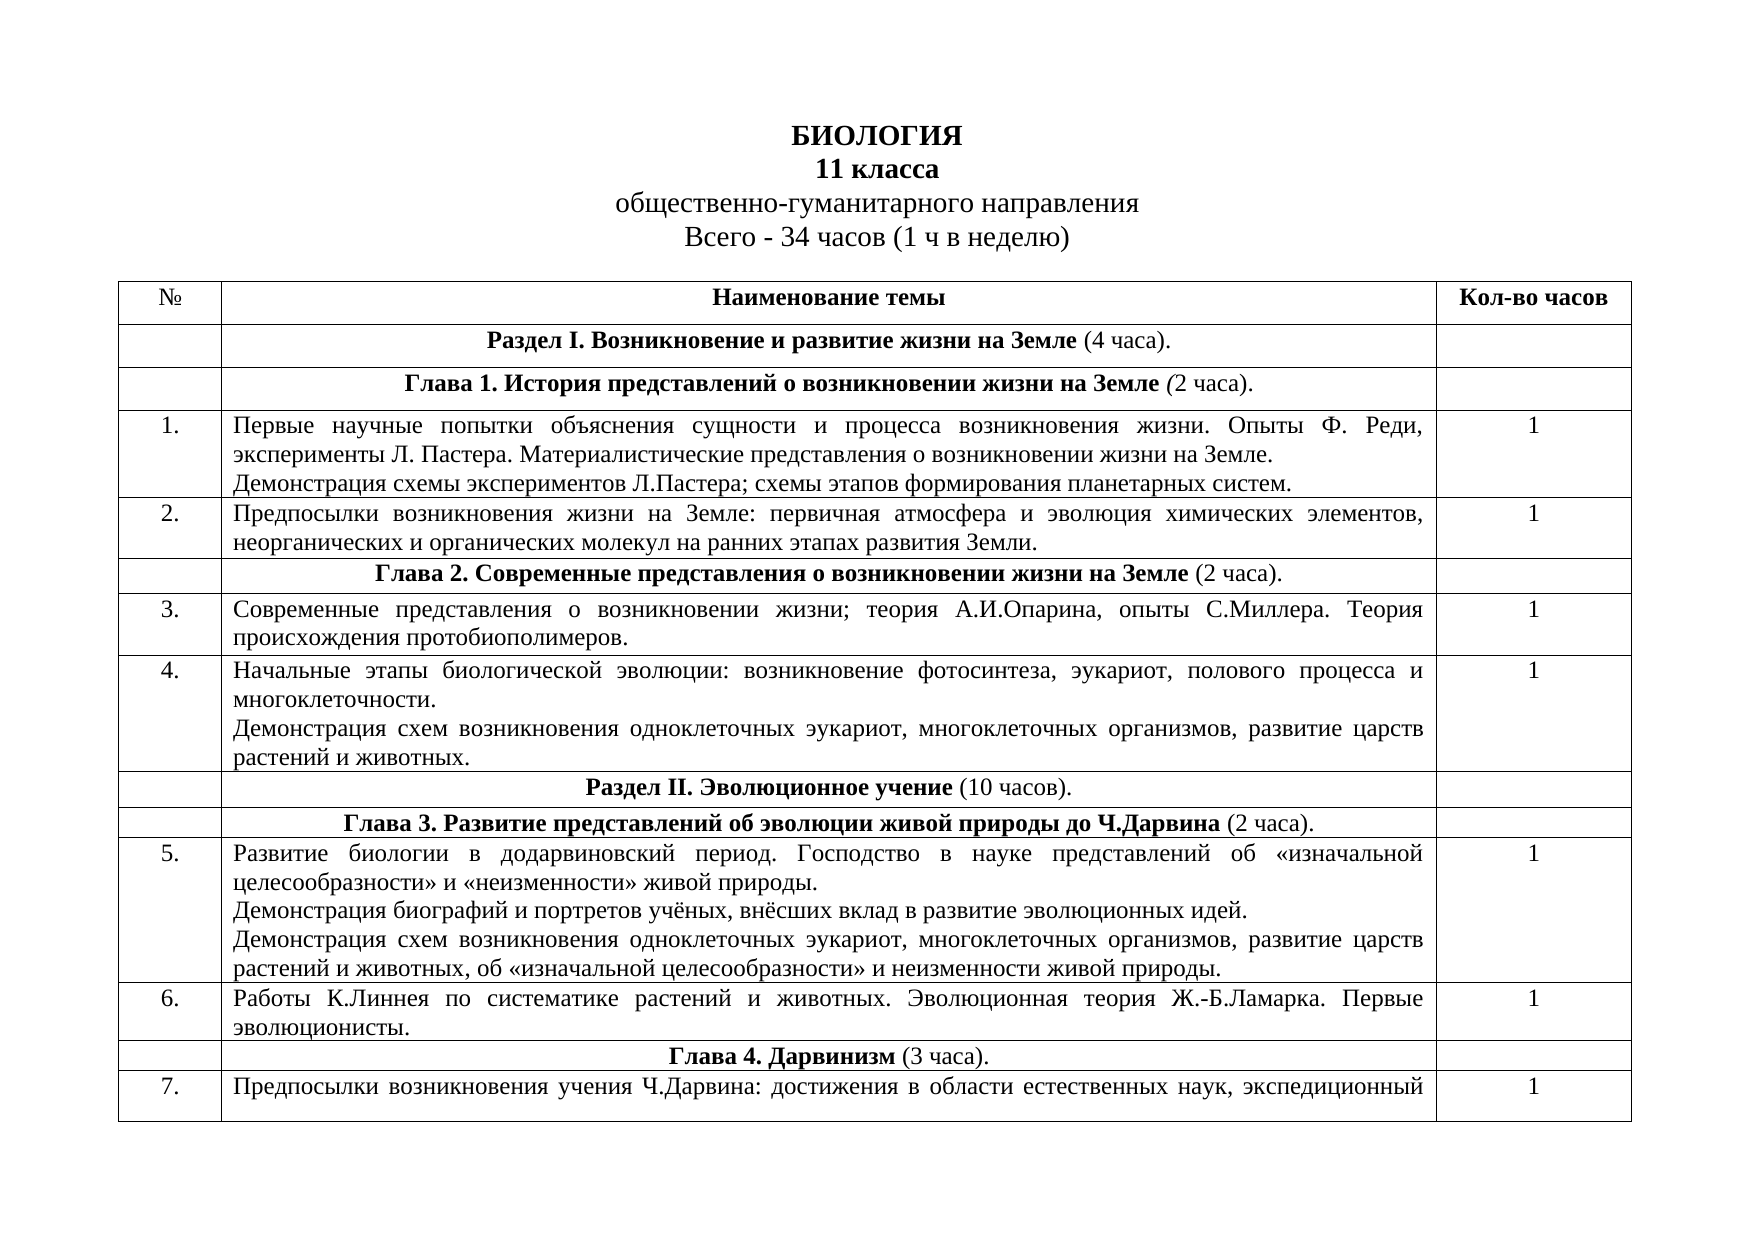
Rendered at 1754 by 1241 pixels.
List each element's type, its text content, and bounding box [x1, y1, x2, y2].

table_cell [1437, 1041, 1631, 1070]
table_cell 3. [119, 594, 221, 654]
table_cell Глава 3. Развитие представлений об эволюции живой природы до Ч.Дарвина (2 часа). [222, 808, 1436, 837]
table_cell Работы К.Линнея по систематике растений и животных. Эволюционная теория Ж.-Б.Ламарка. Первые эволюционисты. [222, 983, 1436, 1040]
table_cell Первые научные попытки объяснения сущности и процесса возникновения жизни. Опыты Ф. Реди, эксперименты Л. Пастера. Материалистические представления о возникновении жизни на Земле. Демонстрация схемы экспериментов Л.Пастера; схемы этапов формирования планетарных систем. [222, 411, 1436, 497]
table_cell [1437, 368, 1631, 409]
table_cell Глава 1. История представлений о возникновении жизни на Земле (2 часа). [222, 368, 1436, 409]
table_cell [119, 1041, 221, 1070]
table_cell [119, 772, 221, 807]
table_cell Раздел II. Эволюционное учение (10 часов). [222, 772, 1436, 807]
table_cell Раздел I. Возникновение и развитие жизни на Земле (4 часа). [222, 325, 1436, 367]
table_cell [1437, 559, 1631, 593]
table_cell 1 [1437, 594, 1631, 654]
table_cell [1437, 325, 1631, 367]
text 11 класса [118, 152, 1636, 185]
table_cell 1 [1437, 498, 1631, 557]
table_cell [119, 559, 221, 593]
table_cell [119, 368, 221, 409]
text общественно-гуманитарного направления [118, 185, 1636, 219]
table_header № [119, 282, 221, 324]
table_cell 7. [119, 1071, 221, 1121]
table_cell 6. [119, 983, 221, 1040]
table_cell Предпосылки возникновения жизни на Земле: первичная атмосфера и эволюция химических элементов, неорганических и органических молекул на ранних этапах развития Земли. [222, 498, 1436, 557]
table_cell Глава 4. Дарвинизм (3 часа). [222, 1041, 1436, 1070]
table_cell Современные представления о возникновении жизни; теория А.И.Опарина, опыты С.Миллера. Теория происхождения протобиополимеров. [222, 594, 1436, 654]
table_header Кол-во часов [1437, 282, 1631, 324]
table_cell 5. [119, 838, 221, 982]
table_cell [1437, 808, 1631, 837]
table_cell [222, 1071, 1436, 1121]
text БИОЛОГИЯ [118, 118, 1636, 152]
table_cell [119, 325, 221, 367]
table_cell 1 [1437, 983, 1631, 1040]
table_cell 1 [1437, 1071, 1631, 1121]
table_cell Глава 2. Современные представления о возникновении жизни на Земле (2 часа). [222, 559, 1436, 593]
table_header Наименование темы [222, 282, 1436, 324]
table_cell Развитие биологии в додарвиновский период. Господство в науке представлений об «изначальной целесообразности» и «неизменности» живой природы. Демонстрация биографий и портретов учёных, внёсших вклад в развитие эволюционных идей. Демонстрация схем возникновения одноклеточных эукариот, многоклеточных организмов, развитие царств растений и животных, об «изначальной целесообразности» и неизменности живой природы. [222, 838, 1436, 982]
table_cell 1 [1437, 838, 1631, 982]
table_cell 1 [1437, 411, 1631, 497]
table_cell 1. [119, 411, 221, 497]
table_cell 4. [119, 656, 221, 771]
table_cell 2. [119, 498, 221, 557]
table_cell [119, 808, 221, 837]
table_cell 1 [1437, 656, 1631, 771]
table_cell Начальные этапы биологической эволюции: возникновение фотосинтеза, эукариот, полового процесса и многоклеточности. Демонстрация схем возникновения одноклеточных эукариот, многоклеточных организмов, развитие царств растений и животных. [222, 656, 1436, 771]
text Всего - 34 часов (1 ч в неделю) [118, 219, 1636, 252]
table_cell [1437, 772, 1631, 807]
